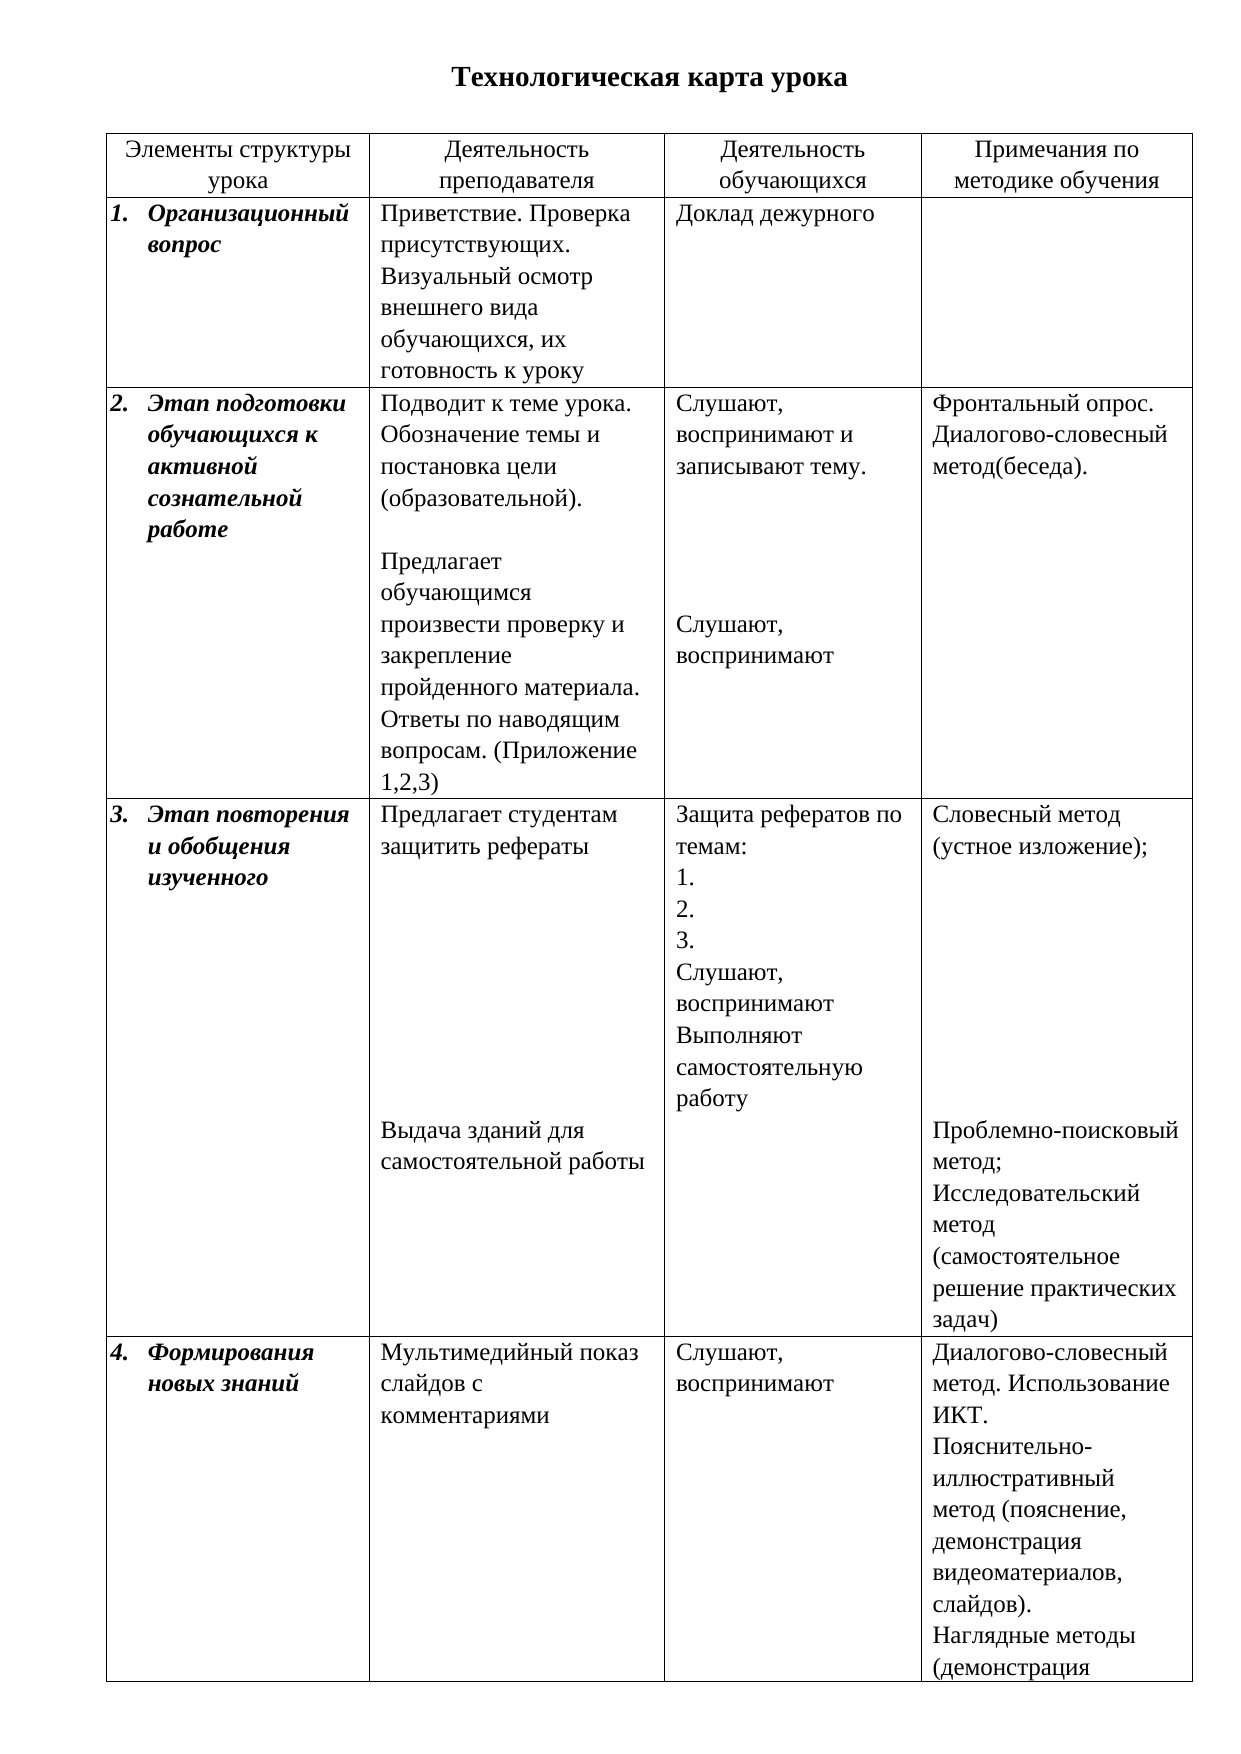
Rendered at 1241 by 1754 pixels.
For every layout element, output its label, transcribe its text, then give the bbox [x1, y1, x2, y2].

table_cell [922, 1337, 1192, 1681]
table_cell Фронтальный опрос. Диалогово-словесный метод(беседа). [922, 388, 1192, 798]
table_cell Слушают, воспринимают и записывают тему. Слушают, воспринимают [665, 388, 921, 798]
table_cell Словесный метод (устное изложение); Проблемно-поисковый метод; Исследовательский метод (самостоятельное решение практических задач) [922, 799, 1192, 1336]
table_cell Этап повторения и обобщения изученного [107, 799, 369, 1336]
table_header Элементы структуры урока [107, 134, 369, 197]
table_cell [107, 1337, 369, 1681]
table_header Примечания по методике обучения [922, 134, 1192, 197]
table_cell Приветствие. Проверка присутствующих. Визуальный осмотр внешнего вида обучающихся, их готовность к уроку [370, 198, 664, 387]
table_cell Этап подготовки обучающихся к активной сознательной работе [107, 388, 369, 798]
table_header Деятельность обучающихся [665, 134, 921, 197]
table_header Деятельность преподавателя [370, 134, 664, 197]
table_cell Подводит к теме урока. Обозначение темы и постановка цели (образовательной). Предлагает обучающимся произвести проверку и закрепление пройденного материала. Ответы по наводящим вопросам. (Приложение 1,2,3) [370, 388, 664, 798]
table_cell Защита рефератов по темам: 1. 2. 3. Слушают, воспринимают Выполняют самостоятельную работу [665, 799, 921, 1336]
table_cell Организационный вопрос [107, 198, 369, 387]
table_cell Предлагает студентам защитить рефераты Выдача зданий для самостоятельной работы [370, 799, 664, 1336]
table_cell Доклад дежурного [665, 198, 921, 387]
table_cell [922, 198, 1192, 387]
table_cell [665, 1337, 921, 1681]
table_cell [370, 1337, 664, 1681]
list Технологическая карта урока [118, 59, 1181, 93]
